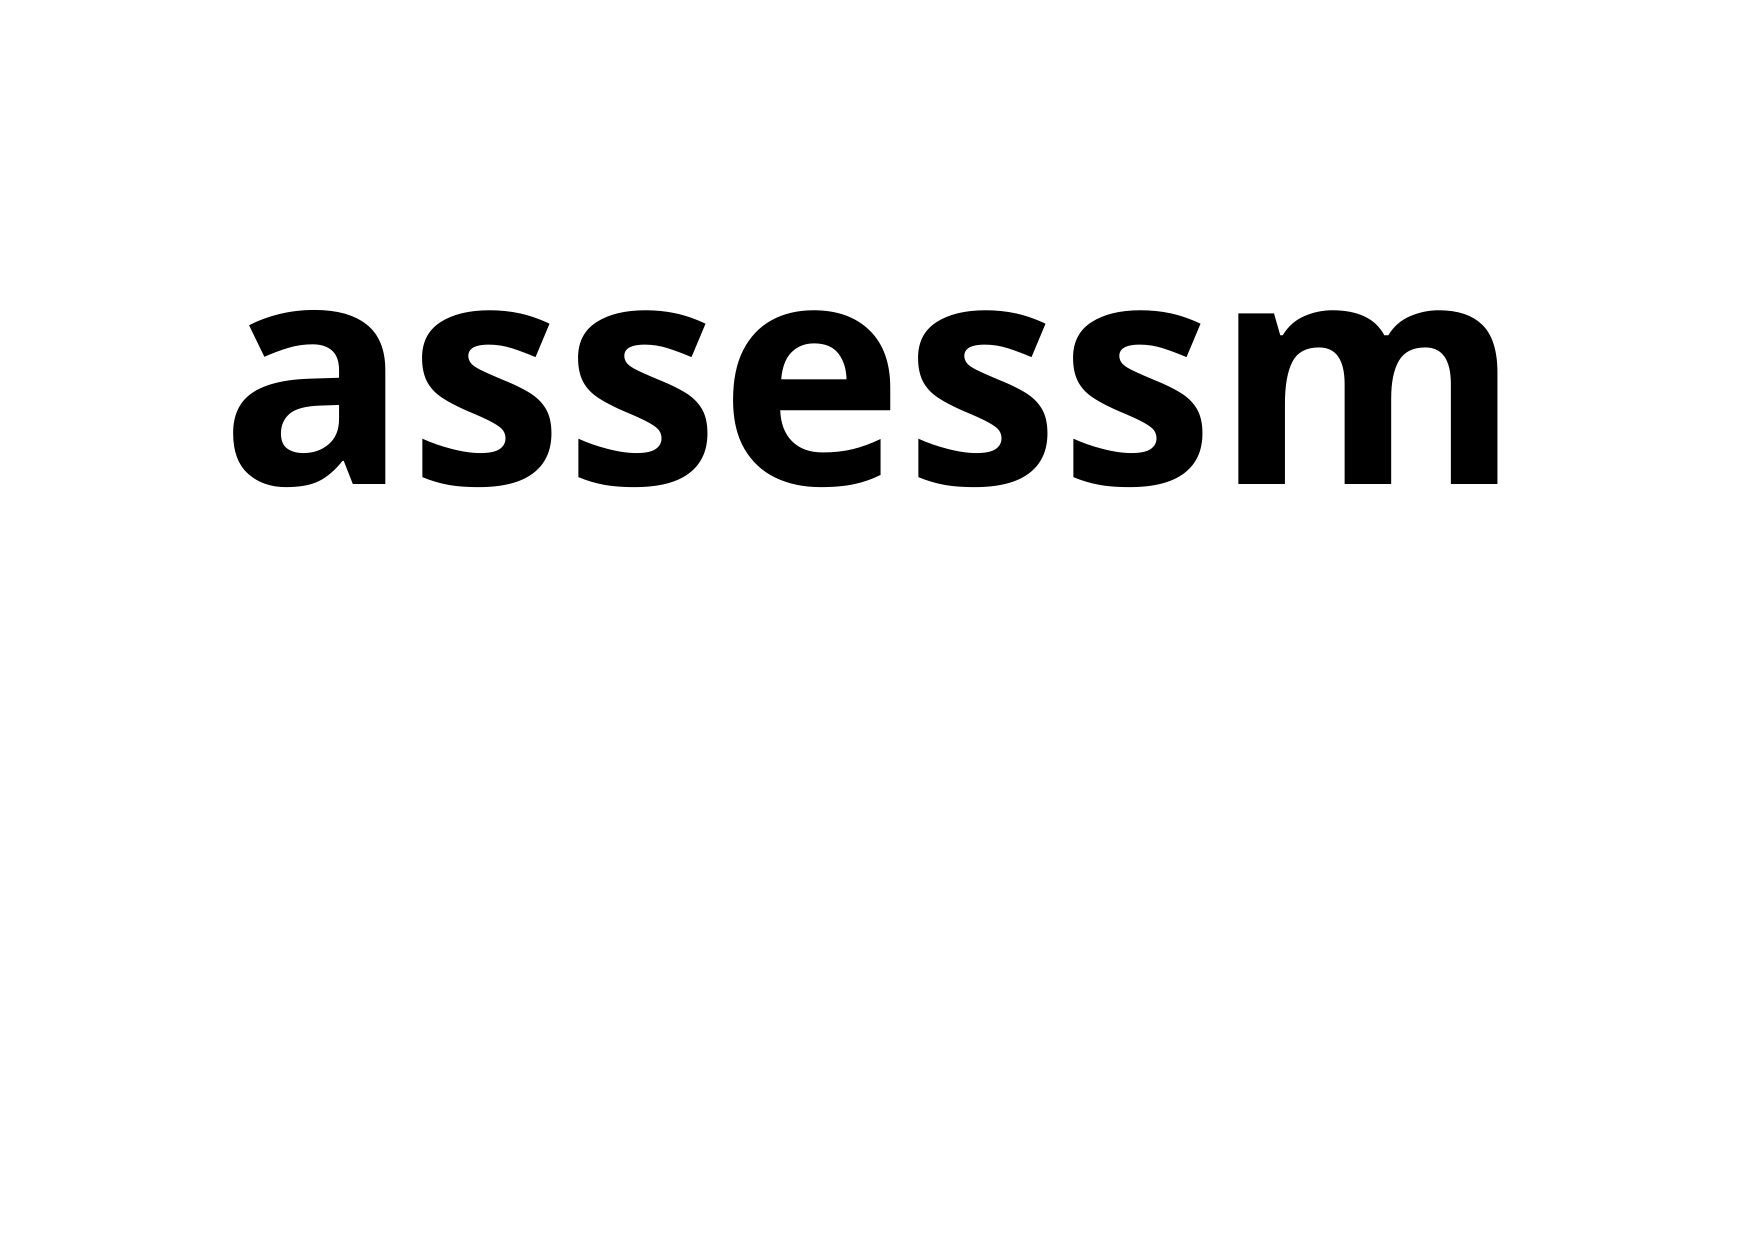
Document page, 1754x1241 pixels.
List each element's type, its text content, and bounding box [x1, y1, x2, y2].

text Informal assessment [150, 150, 1591, 576]
